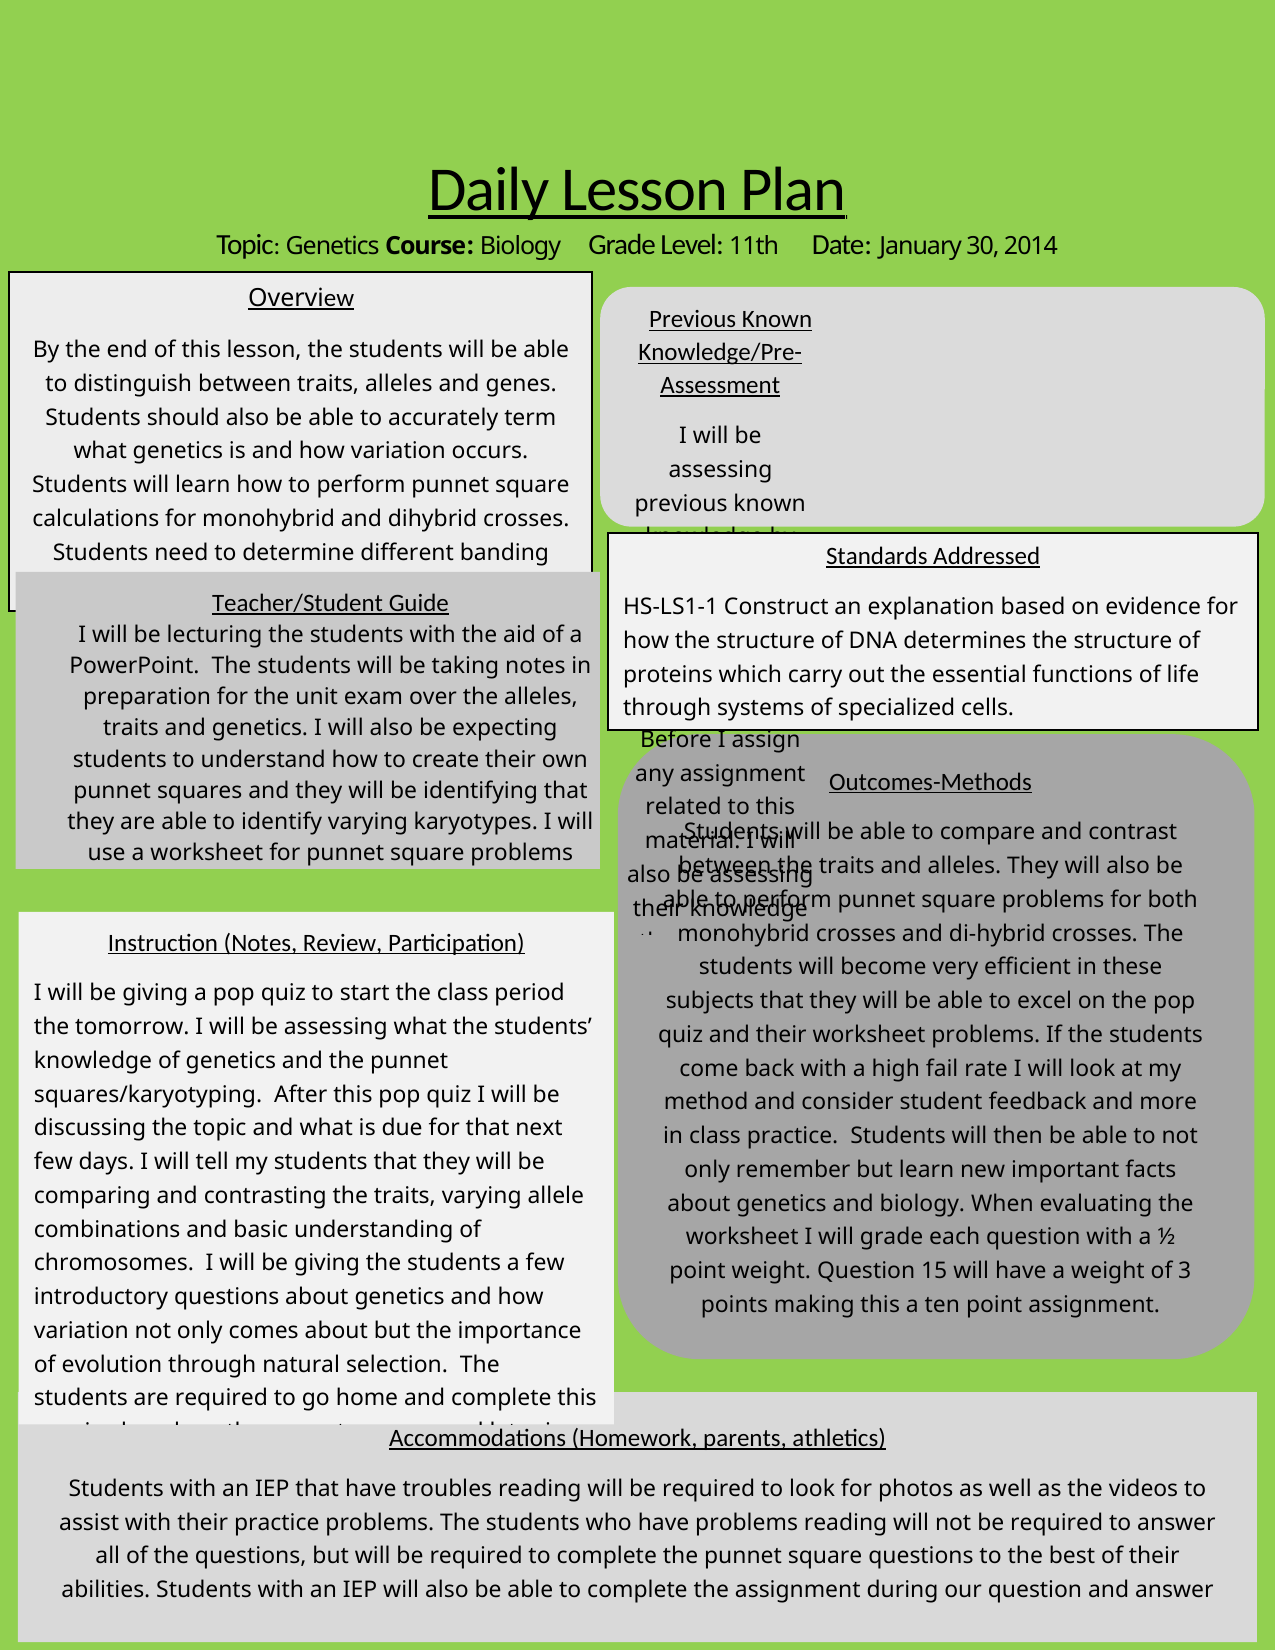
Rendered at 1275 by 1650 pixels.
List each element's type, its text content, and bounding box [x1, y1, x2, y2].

title Daily Lesson Plan [150, 150, 1125, 226]
title Topic: Genetics Course: Biology Grade Level: 11th Date: January 30, 2014 [150, 226, 1125, 262]
